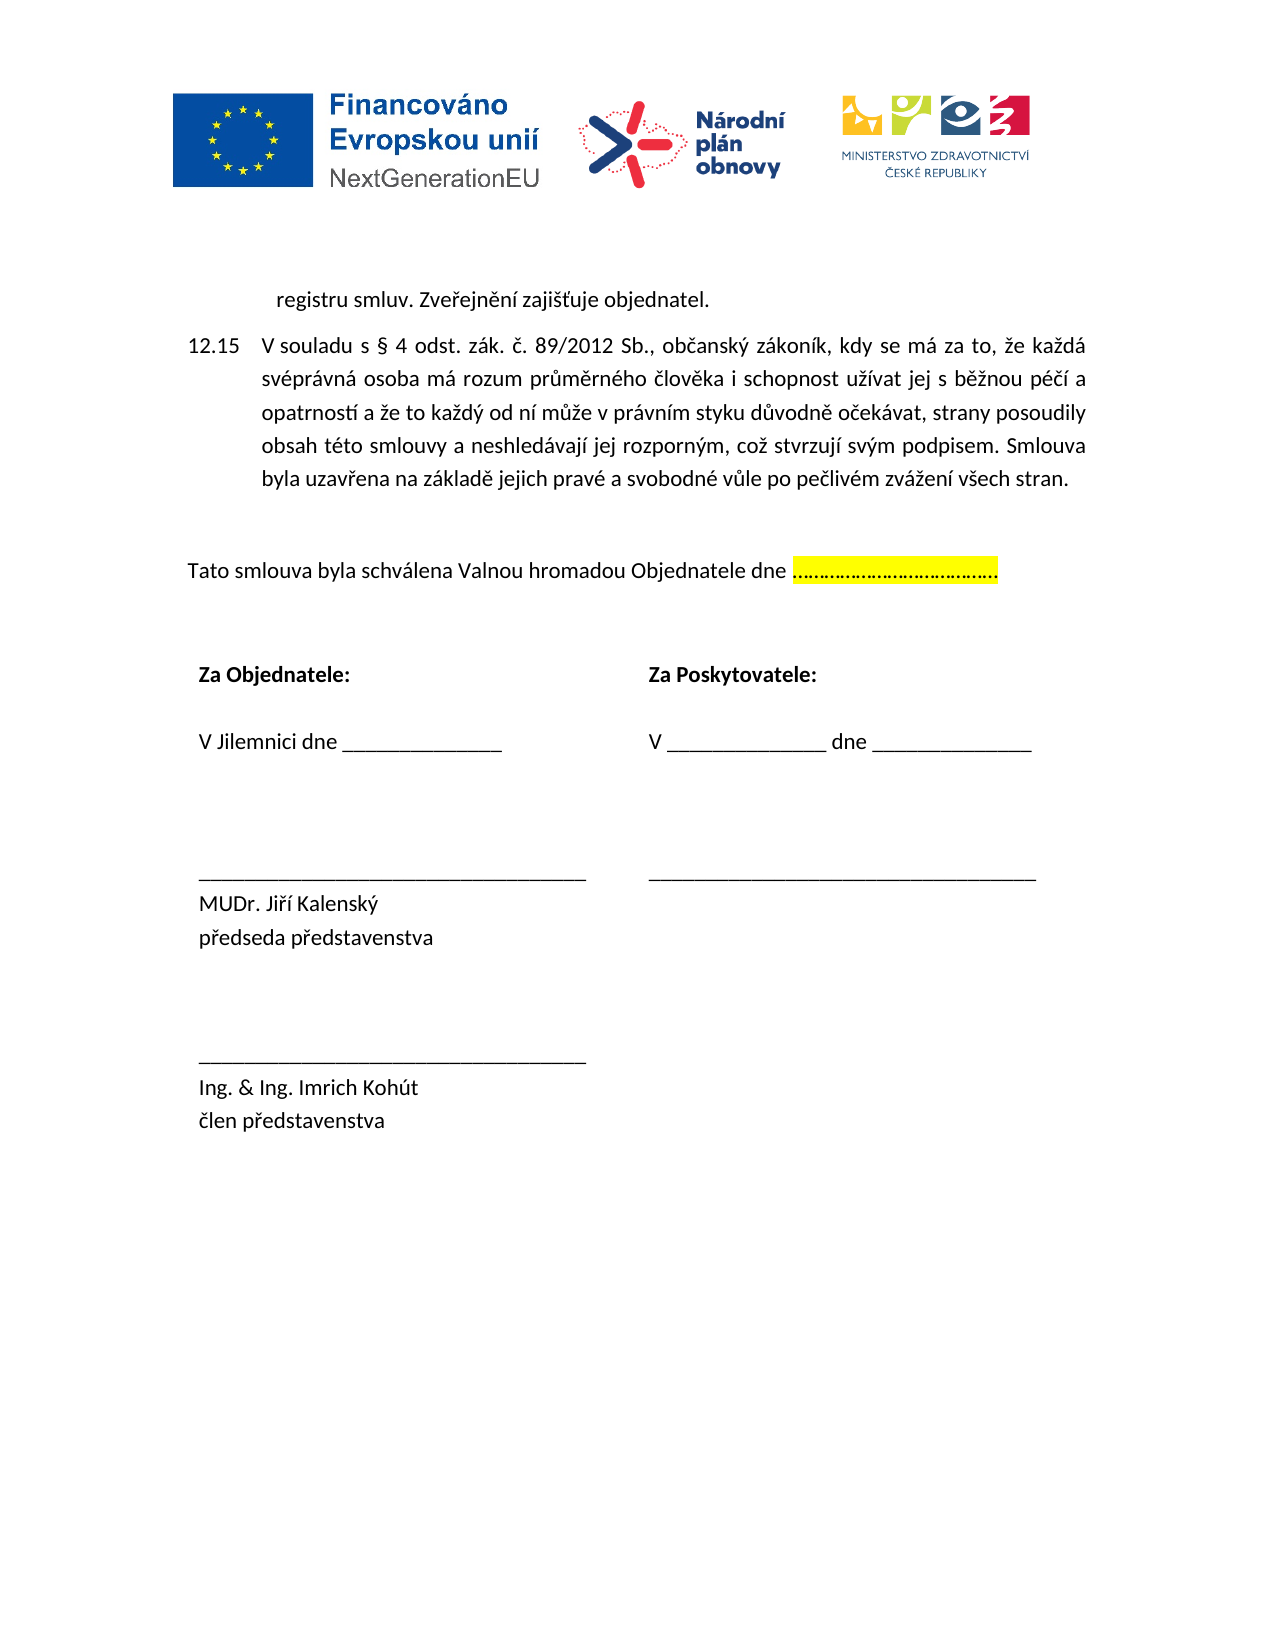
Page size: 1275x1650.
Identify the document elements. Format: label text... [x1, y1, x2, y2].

picture [162, 75, 1069, 199]
table_cell __________________________________ [638, 780, 1087, 1168]
table_header Za Objednatele: V Jilemnici dne ______________ [188, 642, 637, 780]
text V souladu s § 4 odst. zák. č. 89/2012 Sb., občanský zákoník, kdy se má za to, že každá svéprávná osoba má rozum průměrného člověka i schopnost užívat jej s běžnou péčí a opatrností a že to každý od ní může v právním styku důvodně očekávat, strany posoudily obsah této smlouvy a neshledávají jej rozporným, což stvrzují svým podpisem. Smlouva byla uzavřena na základě jejich pravé a svobodné vůle po pečlivém zvážení všech stran. [187, 326, 1087, 492]
table_cell __________________________________ MUDr. Jiří Kalenský předseda představenstva __________________________________ Ing. & Ing. Imrich Kohút člen představenstva [188, 780, 637, 1168]
list Tato smlouva nabývá platnosti podpisem smlouvy a účinnosti dnem zveřejněním v registru smluv. Zveřejnění zajišťuje objednatel. [276, 280, 1087, 313]
table_header Za Poskytovatele: V ______________ dne ______________ [638, 642, 1087, 780]
list Tato smlouva byla schválena Valnou hromadou Objednatele dne ………………………………… [187, 551, 1087, 584]
